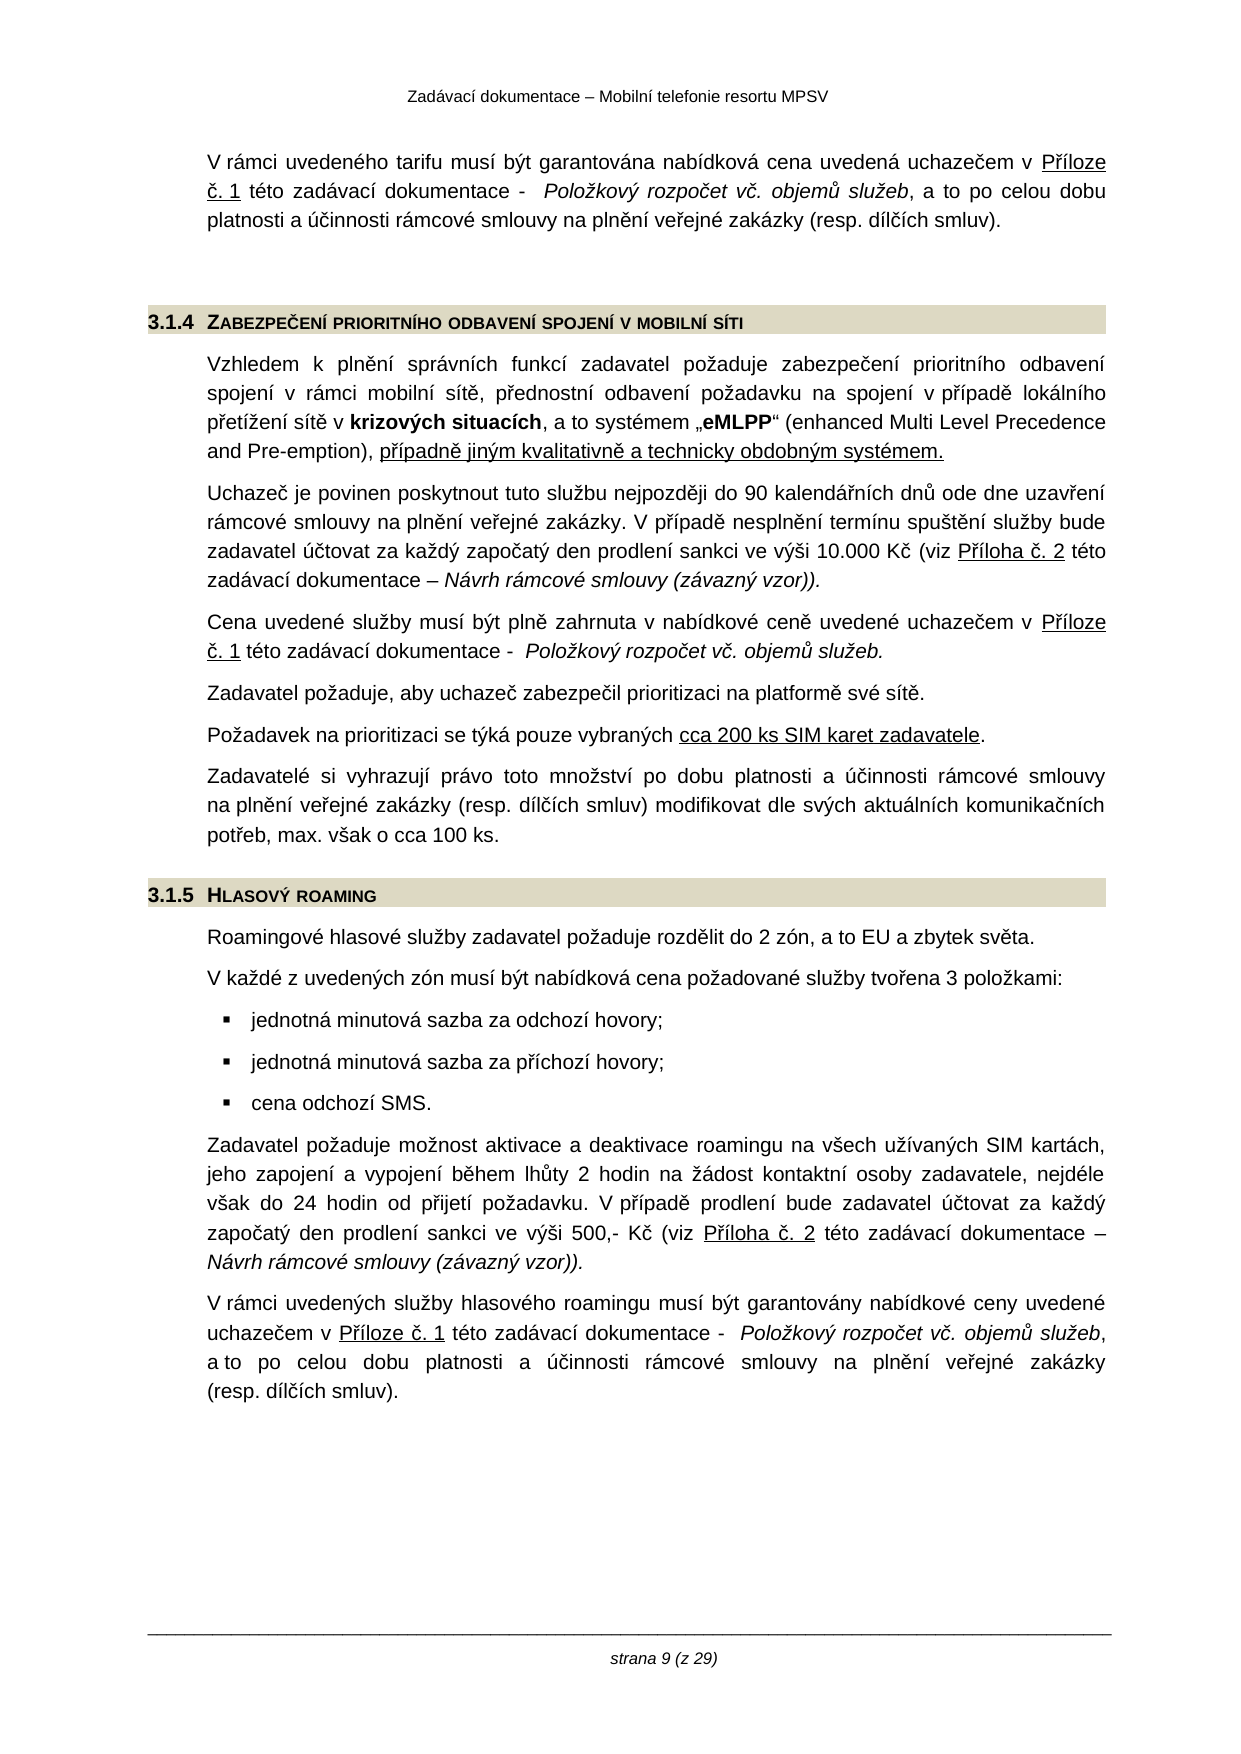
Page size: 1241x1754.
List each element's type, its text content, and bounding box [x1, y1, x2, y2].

text V každé z uvedených zón musí být nabídková cena požadované služby tvořena 3 položkami: [207, 961, 1106, 990]
text Vzhledem k plnění správních funkcí zadavatel požaduje zabezpečení prioritního odbavení spojení v rámci mobilní sítě, přednostní odbavení požadavku na spojení v případě lokálního přetížení sítě v krizových situacích, a to systémem „eMLPP“ (enhanced Multi Level Precedence and Pre-emption), případně jiným kvalitativně a technicky obdobným systémem. [207, 346, 1106, 463]
text Roamingové hlasové služby zadavatel požaduje rozdělit do 2 zón, a to EU a zbytek světa. [207, 919, 1106, 948]
text Požadavek na prioritizaci se týká pouze vybraných cca 200 ks SIM karet zadavatele. [207, 717, 1106, 746]
text V rámci uvedeného tarifu musí být garantována nabídková cena uvedená uchazečem v Příloze č. 1 této zadávací dokumentace - Položkový rozpočet vč. objemů služeb, a to po celou dobu platnosti a účinnosti rámcové smlouvy na plnění veřejné zakázky (resp. dílčích smluv). [207, 144, 1106, 232]
text Zadavatel požaduje možnost aktivace a deaktivace roamingu na všech užívaných SIM kartách, jeho zapojení a vypojení během lhůty 2 hodin na žádost kontaktní osoby zadavatele, nejdéle však do 24 hodin od přijetí požadavku. V případě prodlení bude zadavatel účtovat za každý započatý den prodlení sankci ve výši 500,- Kč (viz Příloha č. 2 této zadávací dokumentace – Návrh rámcové smlouvy (závazný vzor)). [207, 1128, 1106, 1273]
subtitle Zabezpečení prioritního odbavení spojení v mobilní síti [148, 305, 1106, 334]
subtitle Hlasový roaming [148, 878, 1106, 907]
list jednotná minutová sazba za příchozí hovory; [222, 1044, 1106, 1073]
text Cena uvedené služby musí být plně zahrnuta v nabídkové ceně uvedené uchazečem v Příloze č. 1 této zadávací dokumentace - Položkový rozpočet vč. objemů služeb. [207, 605, 1106, 663]
text V rámci uvedených služby hlasového roamingu musí být garantovány nabídkové ceny uvedené uchazečem v Příloze č. 1 této zadávací dokumentace - Položkový rozpočet vč. objemů služeb, a to po celou dobu platnosti a účinnosti rámcové smlouvy na plnění veřejné zakázky (resp. dílčích smluv). [207, 1286, 1106, 1403]
list cena odchozí SMS. [222, 1086, 1106, 1115]
text Zadavatel požaduje, aby uchazeč zabezpečil prioritizaci na platformě své sítě. [207, 676, 1106, 705]
text Zadavatelé si vyhrazují právo toto množství po dobu platnosti a účinnosti rámcové smlouvy na plnění veřejné zakázky (resp. dílčích smluv) modifikovat dle svých aktuálních komunikačních potřeb, max. však o cca 100 ks. [207, 759, 1106, 846]
list jednotná minutová sazba za odchozí hovory; [222, 1003, 1106, 1032]
text Uchazeč je povinen poskytnout tuto službu nejpozději do 90 kalendářních dnů ode dne uzavření rámcové smlouvy na plnění veřejné zakázky. V případě nesplnění termínu spuštění služby bude zadavatel účtovat za každý započatý den prodlení sankci ve výši 10.000 Kč (viz Příloha č. 2 této zadávací dokumentace – Návrh rámcové smlouvy (závazný vzor)). [207, 476, 1106, 592]
